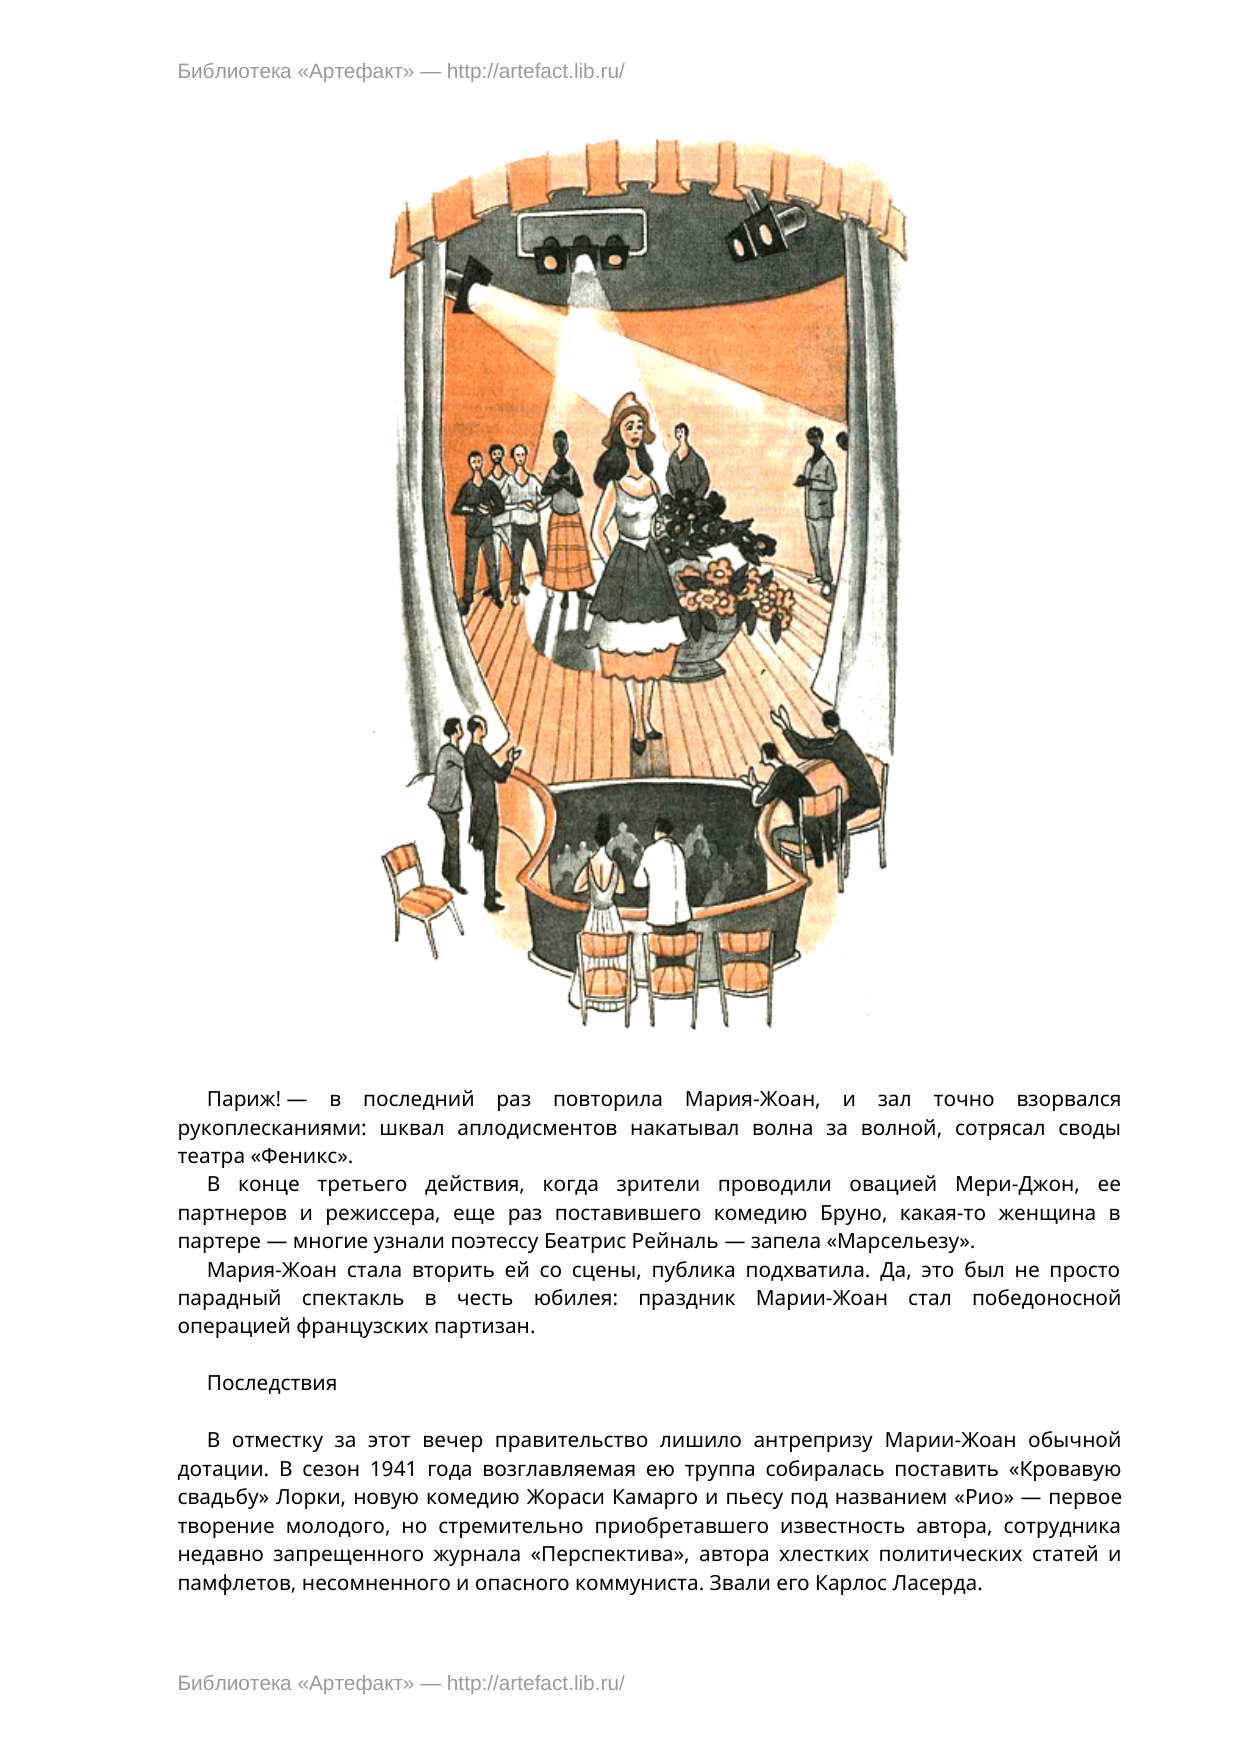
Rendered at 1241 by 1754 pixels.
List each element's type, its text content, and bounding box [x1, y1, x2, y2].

subtitle Последствия [177, 1368, 1122, 1397]
text Мария-Жоан стала вторить ей со сцены, публика подхватила. Да, это был не просто парадный спектакль в честь юбилея: праздник Марии-Жоан стал победоносной операцией французских партизан. [177, 1255, 1122, 1340]
text В отместку за этот вечер правительство лишило антрепризу Марии-Жоан обычной дотации. В сезон 1941 года возглавляемая ею труппа собиралась поставить «Кровавую свадьбу» Лорки, новую комедию Жораси Камарго и пьесу под названием «Рио» — первое творение молодого, но стремительно приобретавшего известность автора, сотрудника недавно запрещенного журнала «Перспектива», автора хлестких политических статей и памфлетов, несомненного и опасного коммуниста. Звали его Карлос Ласерда. [177, 1425, 1122, 1596]
text В конце третьего действия, когда зрители проводили овацией Мери-Джон, ее партнеров и режиссера, еще раз поставившего комедию Бруно, какая-то женщина в партере — многие узнали поэтессу Беатрис Рейналь — запела «Марсельезу». [177, 1169, 1122, 1255]
picture [372, 118, 927, 1056]
text Париж! — в последний раз повторила Мария-Жоан, и зал точно взорвался рукоплесканиями: шквал аплодисментов накатывал волна за волной, сотрясал своды театра «Феникс». [177, 1084, 1122, 1169]
